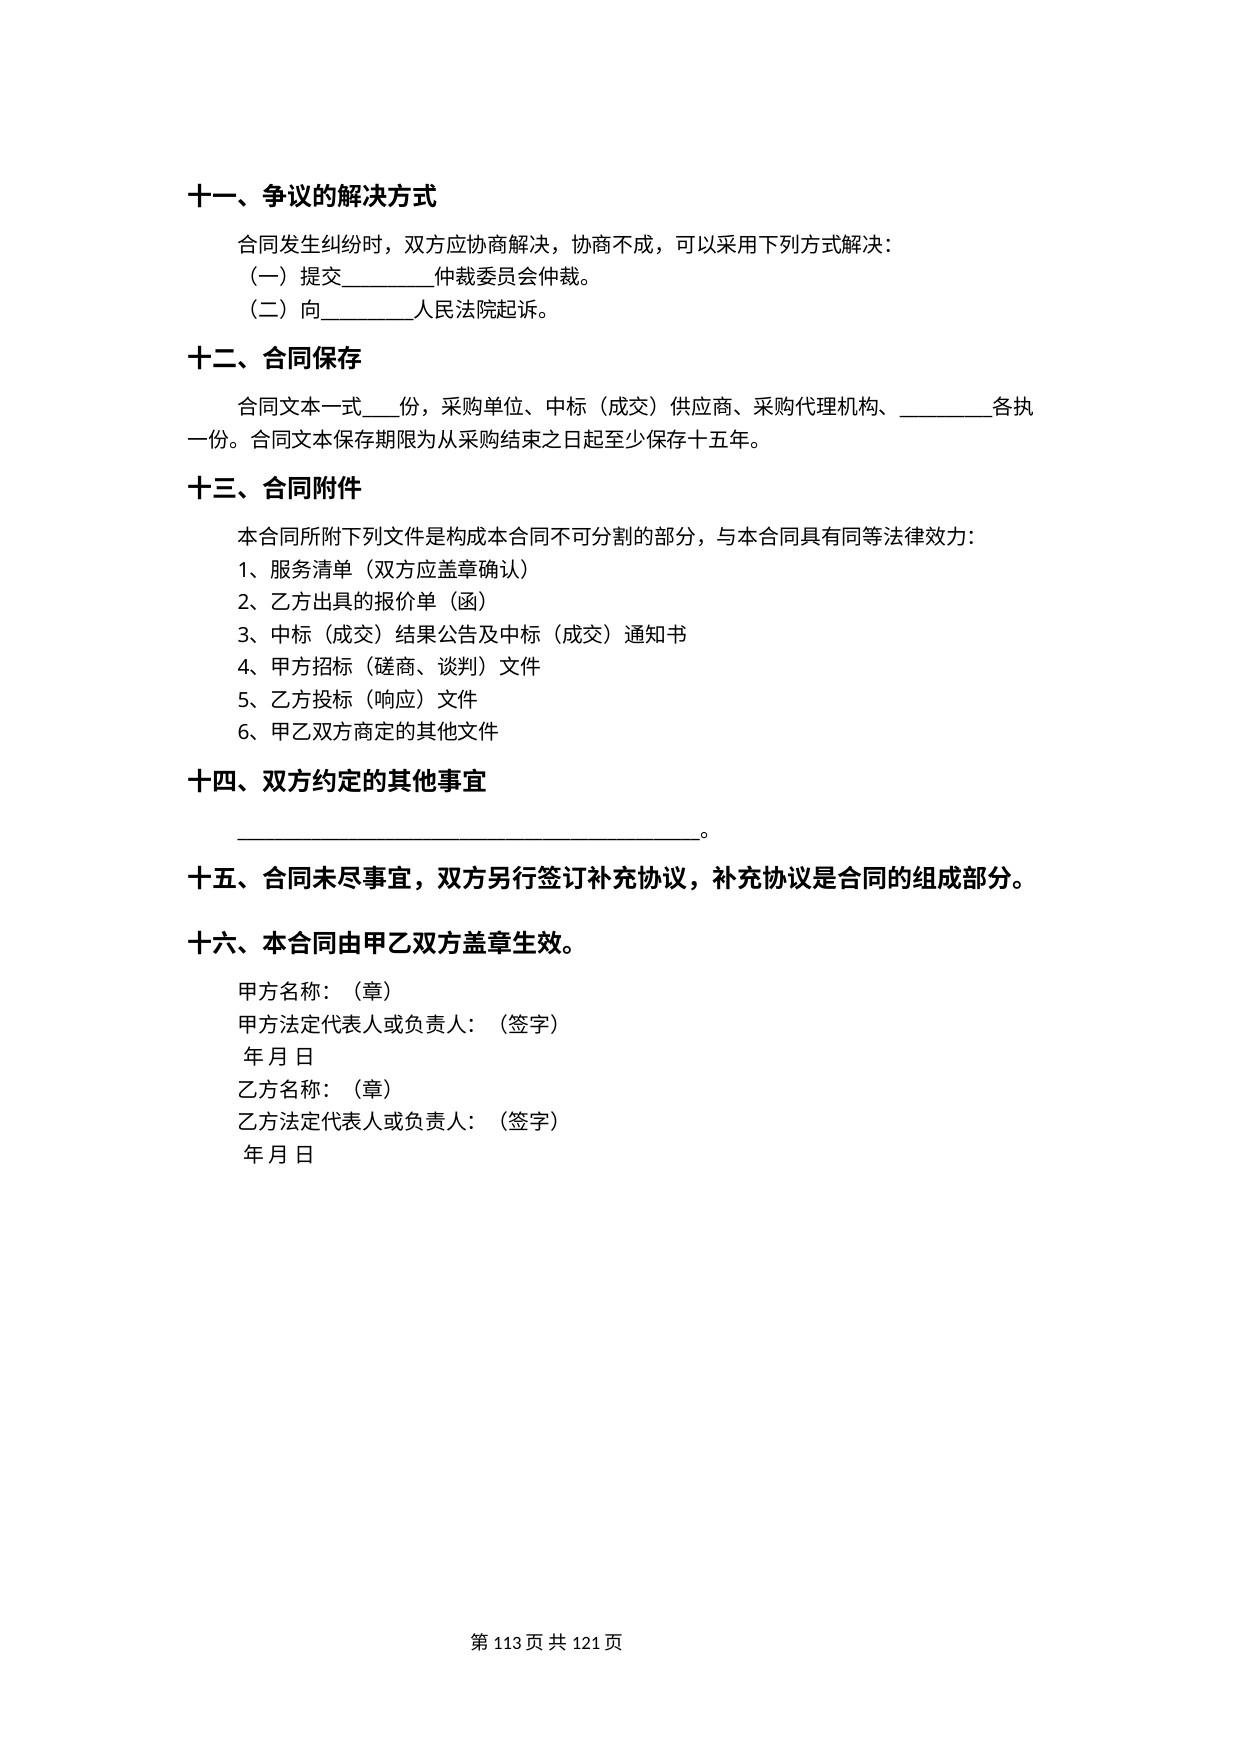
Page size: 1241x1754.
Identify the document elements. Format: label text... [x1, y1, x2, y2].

text 十六、本合同由甲乙双方盖章生效。 [187, 909, 1053, 974]
text 2、乙方出具的报价单（函） [187, 584, 1053, 617]
text （一）提交__________仲裁委员会仲裁。 [187, 259, 1053, 292]
text 合同文本一式____份，采购单位、中标（成交）供应商、采购代理机构、__________各执一份。合同文本保存期限为从采购结束之日起至少保存十五年。 [187, 389, 1053, 454]
text 合同发生纠纷时，双方应协商解决，协商不成，可以采用下列方式解决： [187, 227, 1053, 259]
text __________________________________________________。 [187, 812, 1053, 844]
text 5、乙方投标（响应）文件 [187, 682, 1053, 714]
text 6、甲乙双方商定的其他文件 [187, 714, 1053, 747]
text 本合同所附下列文件是构成本合同不可分割的部分，与本合同具有同等法律效力： [187, 519, 1053, 552]
text 十一、争议的解决方式 [187, 162, 1053, 227]
text 十三、合同附件 [187, 454, 1053, 519]
text （二）向__________人民法院起诉。 [187, 292, 1053, 324]
text 年 月 日 [187, 1039, 1053, 1072]
text 1、服务清单（双方应盖章确认） [187, 552, 1053, 584]
text 乙方法定代表人或负责人：（签字） [187, 1104, 1053, 1137]
text 4、甲方招标（磋商、谈判）文件 [187, 649, 1053, 682]
text 3、中标（成交）结果公告及中标（成交）通知书 [187, 617, 1053, 649]
text 乙方名称：（章） [187, 1072, 1053, 1104]
text 十二、合同保存 [187, 324, 1053, 389]
text 甲方法定代表人或负责人：（签字） [187, 1007, 1053, 1039]
text 年 月 日 [187, 1137, 1053, 1169]
text 十五、合同未尽事宜，双方另行签订补充协议，补充协议是合同的组成部分。 [187, 844, 1053, 909]
text 十四、双方约定的其他事宜 [187, 747, 1053, 812]
text 甲方名称：（章） [187, 974, 1053, 1007]
